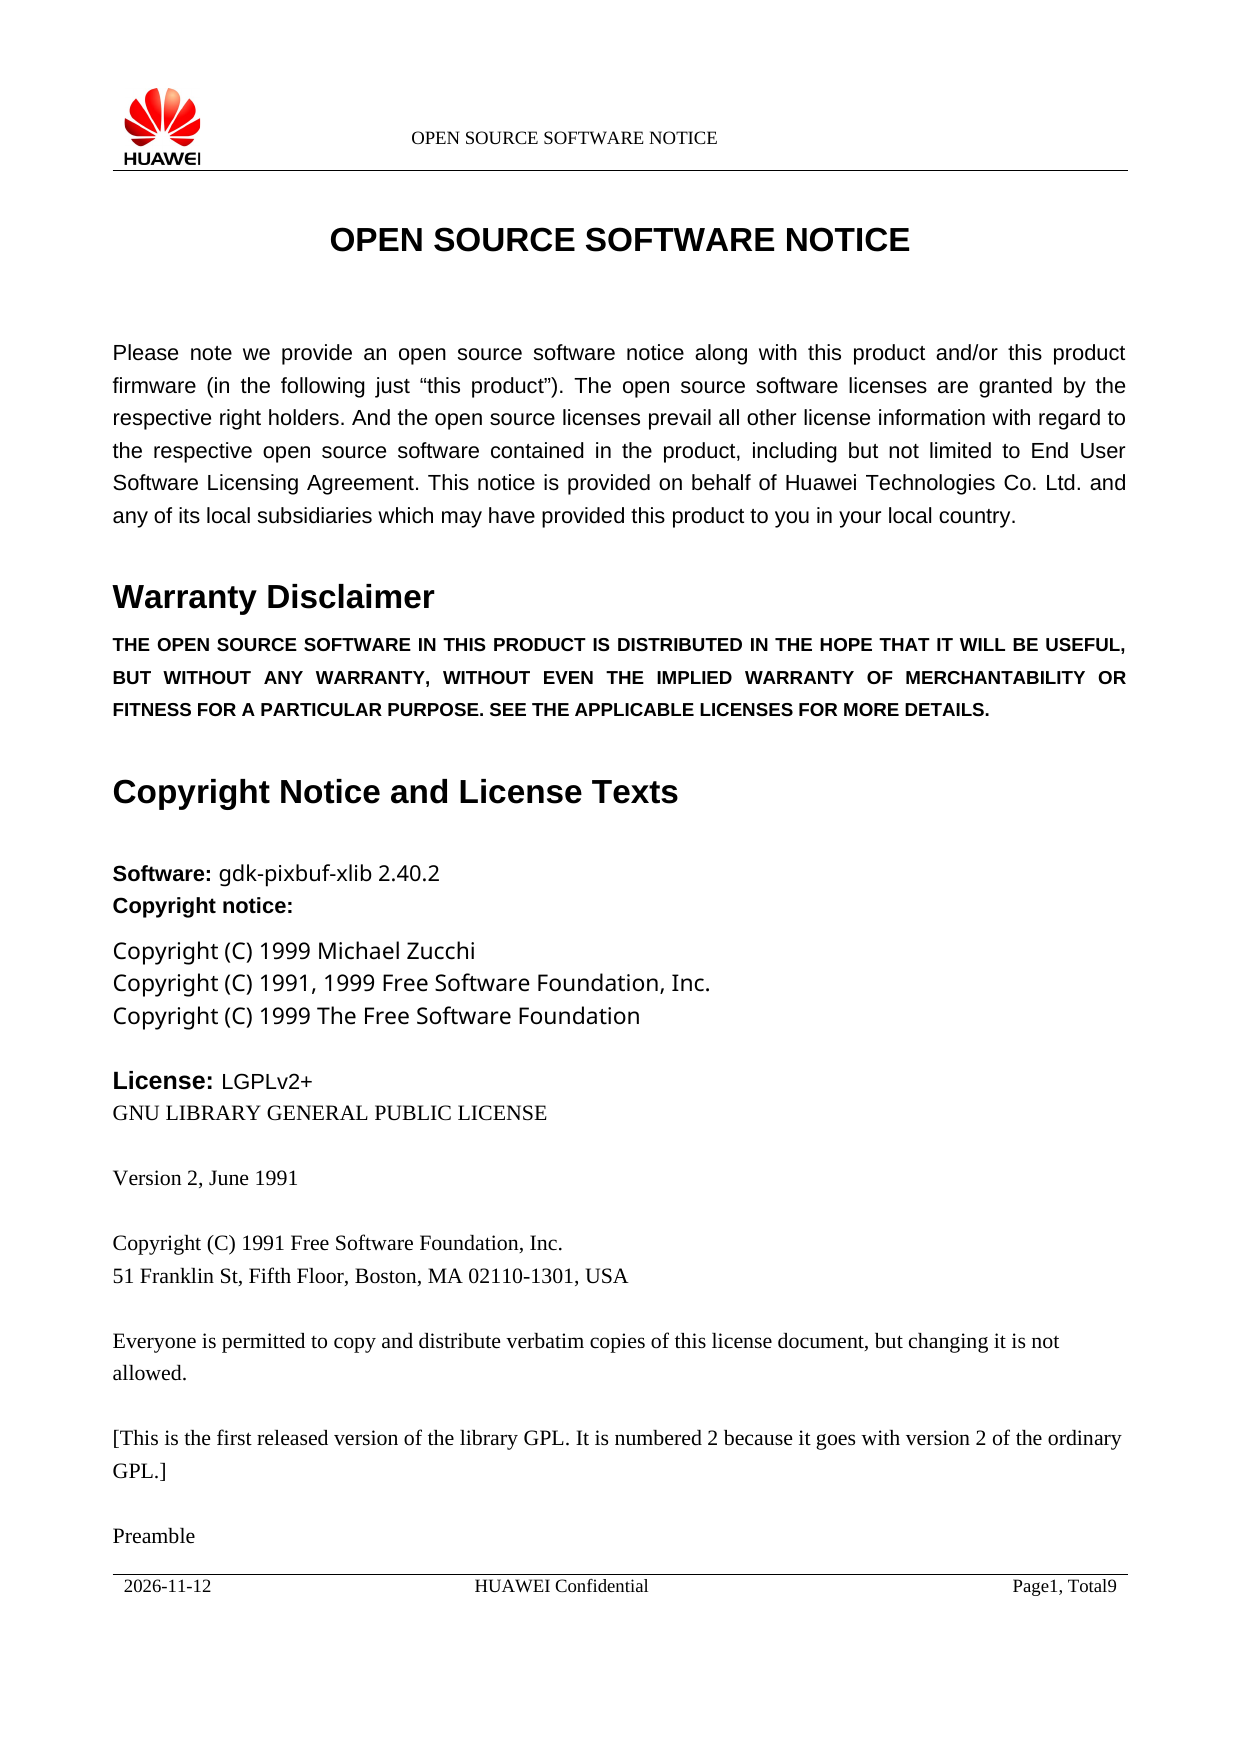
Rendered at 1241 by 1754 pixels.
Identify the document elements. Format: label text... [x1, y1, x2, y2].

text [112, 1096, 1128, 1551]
text Copyright notice: [112, 889, 1128, 921]
text Please note we provide an open source software notice along with this product and/or this product firmware (in the following just “this product”). The open source software licenses are granted by the respective right holders. And the open source licenses prevail all other license information with regard to the respective open source software contained in the product, including but not limited to End User Software Licensing Agreement. This notice is provided on behalf of Huawei Technologies Co. Ltd. and any of its local subsidiaries which may have provided this product to you in your local country. [112, 336, 1128, 531]
picture [124, 88, 201, 165]
text Copyright (C) 1999 Michael Zucchi Copyright (C) 1991, 1999 Free Software Foundation, Inc. Copyright (C) 1999 The Free Software Foundation [112, 934, 1128, 1064]
text The open source software in this product is distributed in the hope that it will be useful, but WITHOUT ANY WARRANTY, without even the implied warranty of MERCHANTABILITY or FITNESS FOR A PARTICULAR PURPOSE. See the applicable licenses for more details. [112, 629, 1128, 726]
text OPEN SOURCE SOFTWARE NOTICE [112, 206, 1128, 271]
text Warranty Disclaimer [112, 564, 1128, 629]
title Software: gdk-pixbuf-xlib 2.40.2 [112, 856, 1128, 889]
text Copyright Notice and License Texts [112, 759, 1128, 824]
text License: LGPLv2+ [112, 1064, 1128, 1096]
